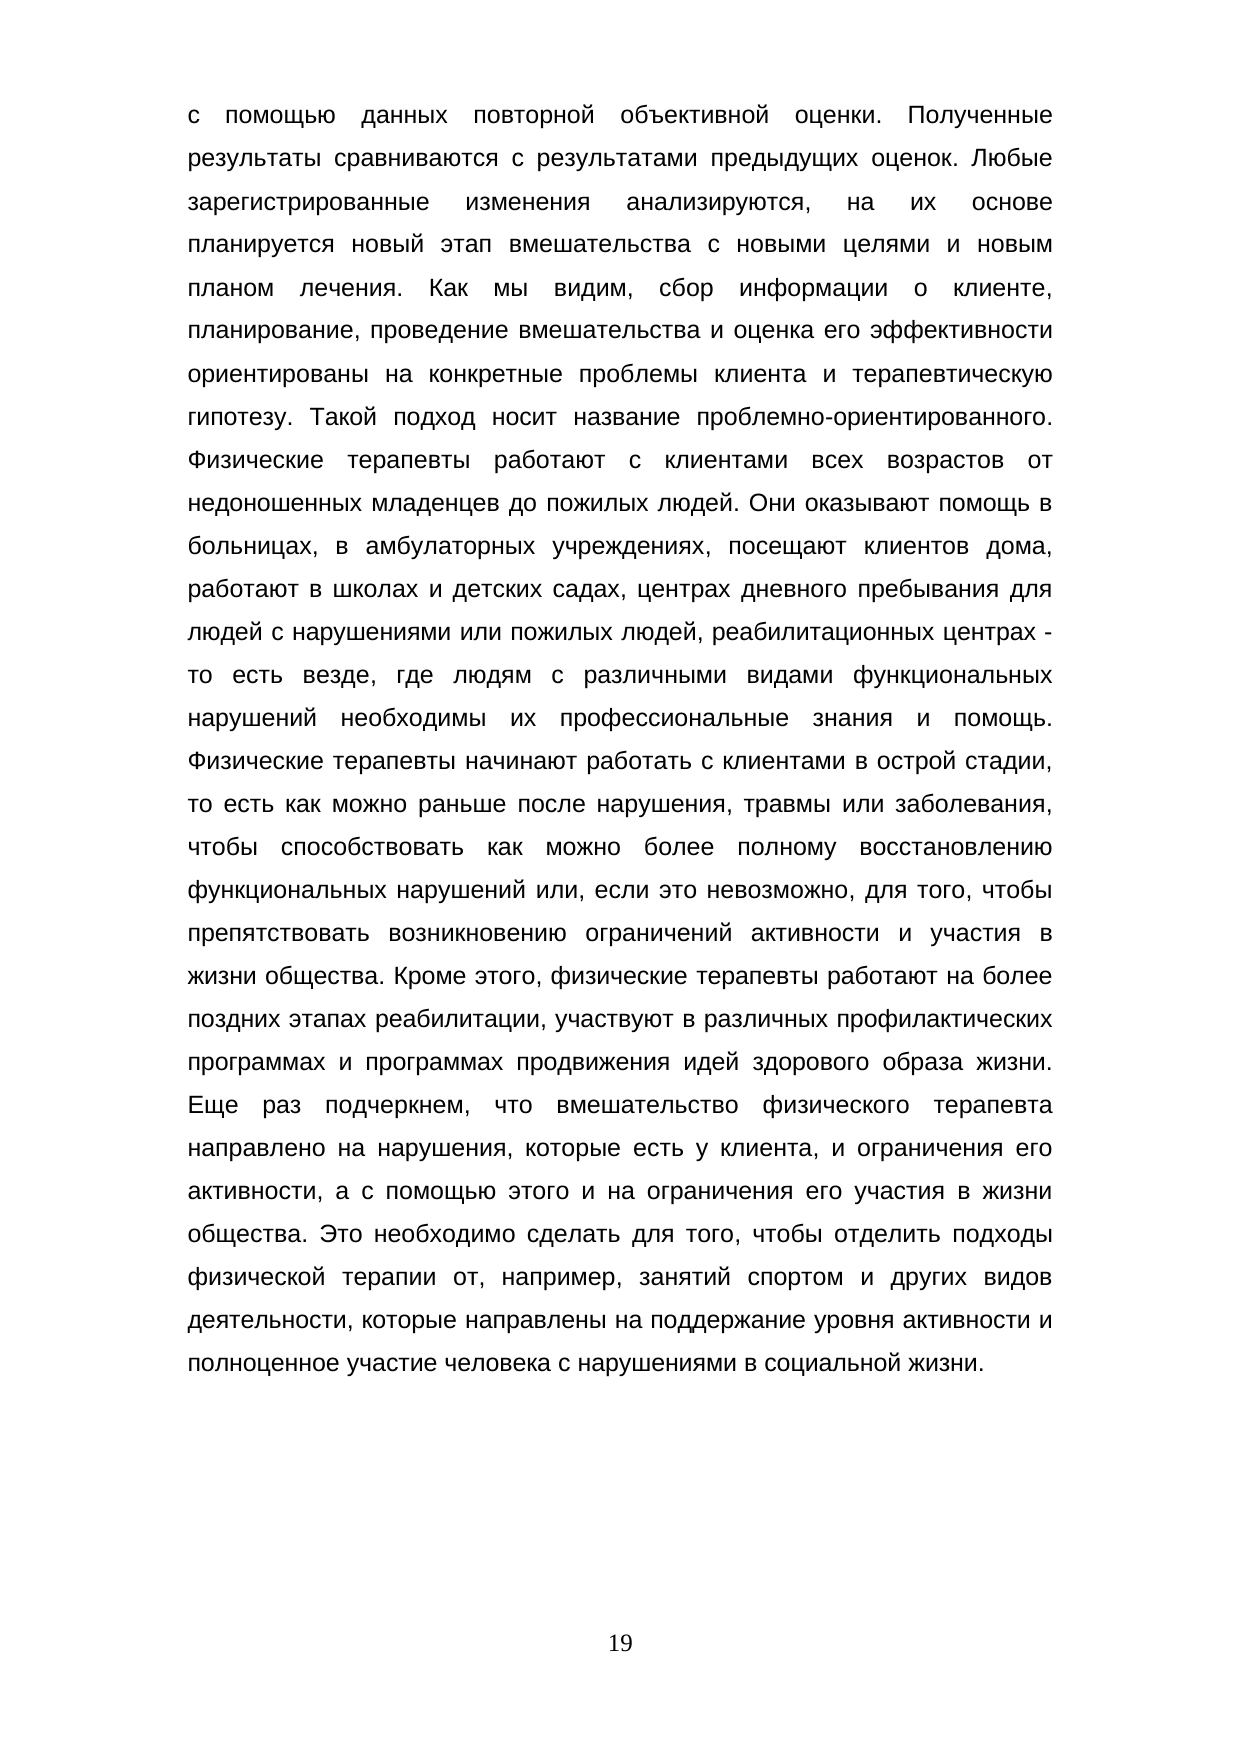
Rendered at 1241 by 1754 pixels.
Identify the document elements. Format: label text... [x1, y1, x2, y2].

text с помощью данных повторной объективной оценки. Полученные результаты сравниваются с результатами предыдущих оценок. Любые зарегистрированные изменения анализируются, на их основе планируется новый этап вмешательства с новыми целями и новым планом лечения. Как мы видим, сбор информации о клиенте, планирование, проведение вмешательства и оценка его эффективности ориентированы на конкретные проблемы клиента и терапевтическую гипотезу. Такой подход носит название проблемно-ориентированного. Физические терапевты работают с клиентами всех возрастов от недоношенных младенцев до пожилых людей. Они оказывают помощь в больницах, в амбулаторных учреждениях, посещают клиентов дома, работают в школах и детских садах, центрах дневного пребывания для людей с нарушениями или пожилых людей, реабилитационных центрах -то есть везде, где людям с различными видами функциональных нарушений необходимы их профессиональные знания и помощь. Физические терапевты начинают работать с клиентами в острой стадии, то есть как можно раньше после нарушения, травмы или заболевания, чтобы способствовать как можно более полному восстановлению функциональных нарушений или, если это невозможно, для того, чтобы препятствовать возникновению ограничений активности и участия в жизни общества. Кроме этого, физические терапевты работают на более поздних этапах реабилитации, участвуют в различных профилактических программах и программах продвижения идей здорового образа жизни. Еще раз подчеркнем, что вмешательство физического терапевта направлено на нарушения, которые есть у клиента, и ограничения его активности, а с помощью этого и на ограничения его участия в жизни общества. Это необходимо сделать для того, чтобы отделить подходы физической терапии от, например, занятий спортом и других видов деятельности, которые направлены на поддержание уровня активности и полноценное участие человека с нарушениями в социальной жизни. [187, 89, 1053, 1380]
text 19 [187, 1628, 1053, 1657]
